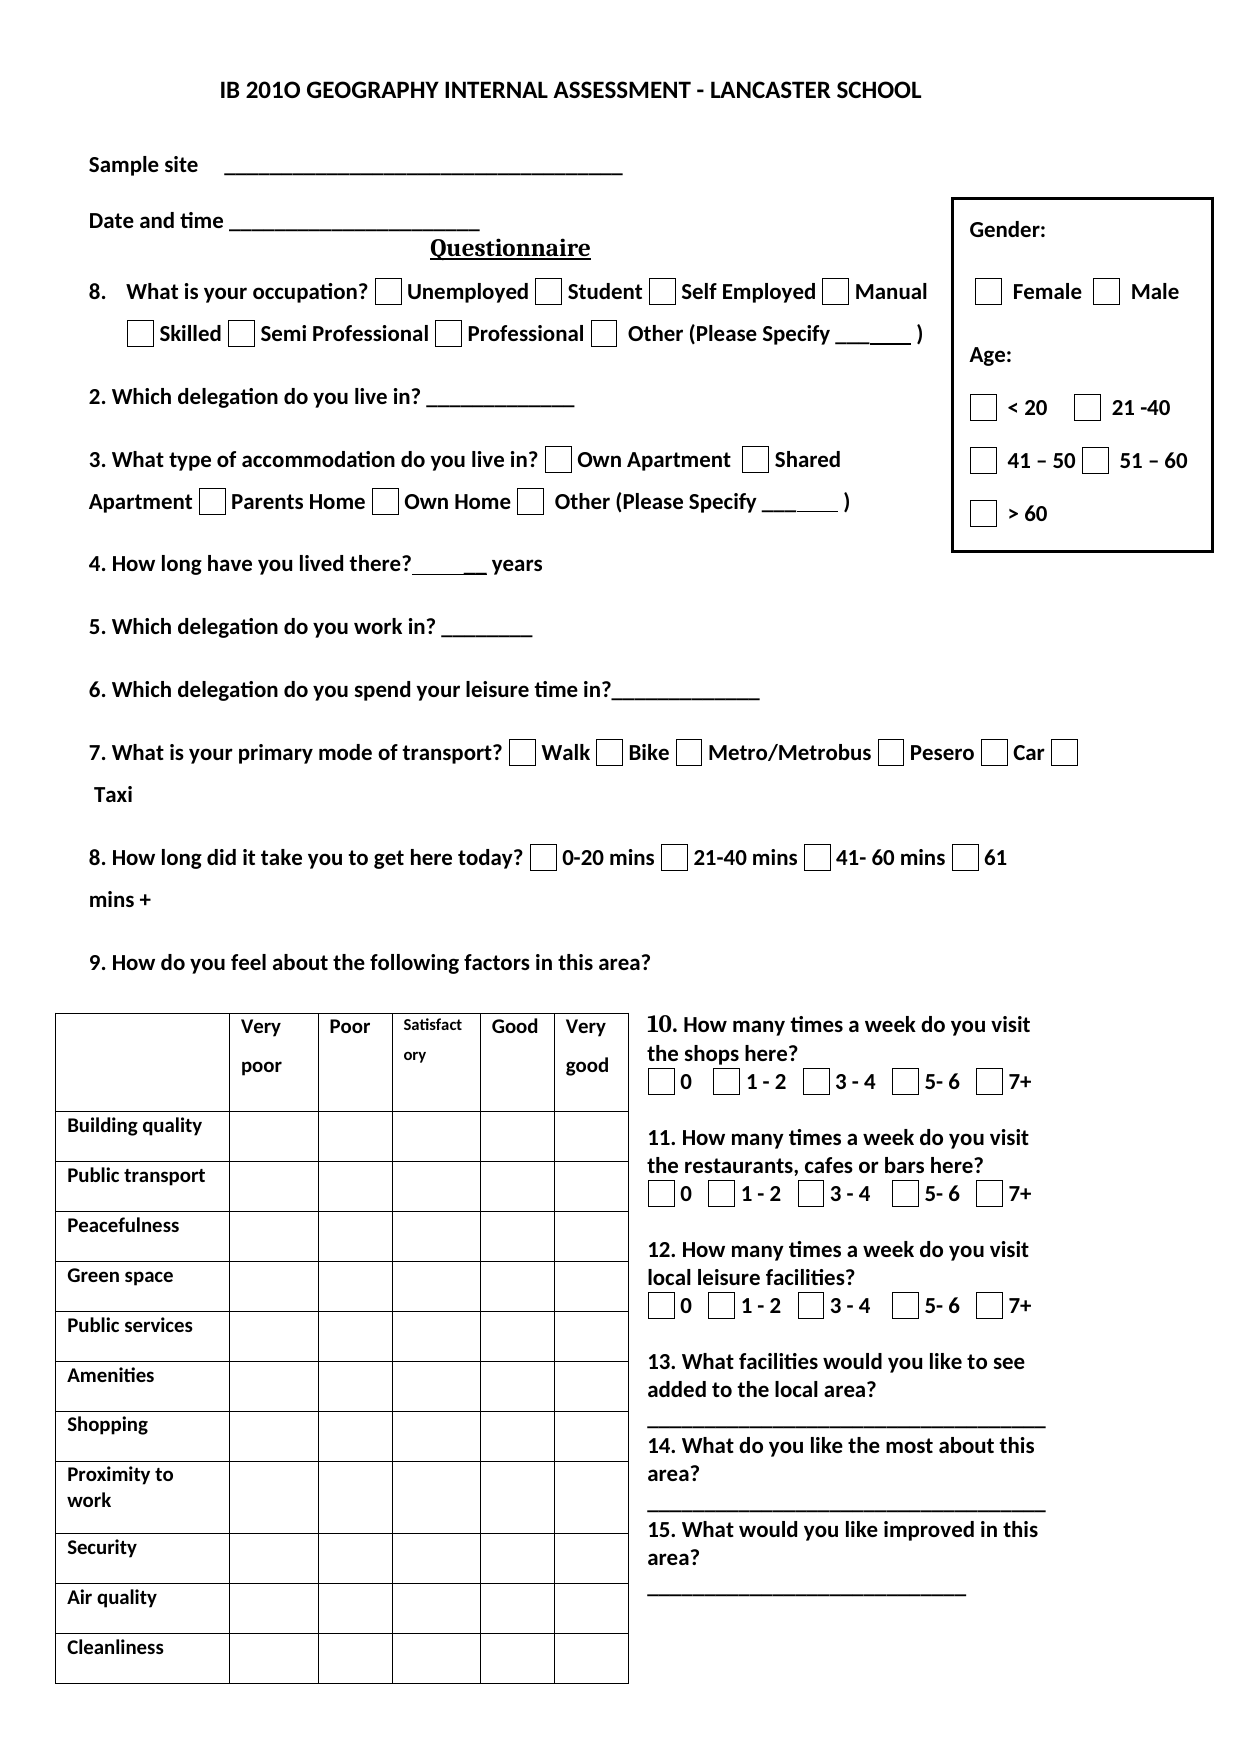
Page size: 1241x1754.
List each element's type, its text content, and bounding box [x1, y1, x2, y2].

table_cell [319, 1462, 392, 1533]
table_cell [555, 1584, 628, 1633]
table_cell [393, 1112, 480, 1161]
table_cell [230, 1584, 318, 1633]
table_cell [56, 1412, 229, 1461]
text 0 1 - 2 3 - 4 5- 6 7+ [629, 1179, 1053, 1207]
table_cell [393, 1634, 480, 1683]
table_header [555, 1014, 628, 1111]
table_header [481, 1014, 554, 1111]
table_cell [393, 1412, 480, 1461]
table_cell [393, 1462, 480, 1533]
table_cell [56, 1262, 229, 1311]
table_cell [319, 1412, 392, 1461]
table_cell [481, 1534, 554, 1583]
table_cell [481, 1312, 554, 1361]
text 14. What do you like the most about this area? [629, 1431, 1053, 1487]
text Questionnaire [954, 234, 1053, 263]
list 3. What type of accommodation do you live in? Own Apartment Shared Apartment Parents Home Own Home Other (Please Specify ___ ) [89, 445, 951, 515]
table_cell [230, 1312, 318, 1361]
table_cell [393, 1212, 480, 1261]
list 5. Which delegation do you work in? ________ [89, 612, 1053, 640]
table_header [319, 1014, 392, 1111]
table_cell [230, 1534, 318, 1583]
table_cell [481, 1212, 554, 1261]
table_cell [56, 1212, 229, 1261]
list 6. Which delegation do you spend your leisure time in?_____________ [89, 675, 1053, 703]
list 4. How long have you lived there? __ years [89, 549, 1053, 578]
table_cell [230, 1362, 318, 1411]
text 0 1 - 2 3 - 4 5- 6 7+ [629, 1067, 1053, 1095]
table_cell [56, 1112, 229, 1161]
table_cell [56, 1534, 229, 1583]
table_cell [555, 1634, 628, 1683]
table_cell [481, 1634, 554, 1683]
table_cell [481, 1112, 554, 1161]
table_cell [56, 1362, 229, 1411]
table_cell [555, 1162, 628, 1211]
text ___________________________________ [629, 1403, 1053, 1431]
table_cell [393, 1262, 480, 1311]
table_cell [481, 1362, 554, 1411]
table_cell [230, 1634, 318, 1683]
text 10. How many times a week do you visit the shops here? [89, 1010, 1053, 1067]
list 7. What is your primary mode of transport? Walk Bike Metro/Metrobus Pesero Car Taxi [89, 738, 1053, 808]
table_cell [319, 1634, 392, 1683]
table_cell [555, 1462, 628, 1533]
text ___________________________________ [629, 1487, 1053, 1516]
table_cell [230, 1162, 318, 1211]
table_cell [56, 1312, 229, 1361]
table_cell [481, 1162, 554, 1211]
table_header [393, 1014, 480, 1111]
list 8. How long did it take you to get here today? 0-20 mins 21-40 mins 41- 60 mins 61 mins + [89, 843, 1053, 913]
text ____________________________ [629, 1572, 1053, 1599]
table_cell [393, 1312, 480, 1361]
text Questionnaire [89, 234, 951, 263]
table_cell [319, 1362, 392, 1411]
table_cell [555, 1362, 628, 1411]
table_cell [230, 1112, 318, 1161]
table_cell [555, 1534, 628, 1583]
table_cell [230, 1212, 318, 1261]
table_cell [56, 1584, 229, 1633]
list What is your occupation? Unemployed Student Self Employed Manual Skilled Semi Professional Professional Other (Please Specify ___ ) [89, 277, 951, 347]
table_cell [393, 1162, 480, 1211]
text 12. How many times a week do you visit local leisure facilities? [629, 1235, 1053, 1291]
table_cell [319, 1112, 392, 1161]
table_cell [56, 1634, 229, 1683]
text 15. What would you like improved in this area? [629, 1516, 1053, 1572]
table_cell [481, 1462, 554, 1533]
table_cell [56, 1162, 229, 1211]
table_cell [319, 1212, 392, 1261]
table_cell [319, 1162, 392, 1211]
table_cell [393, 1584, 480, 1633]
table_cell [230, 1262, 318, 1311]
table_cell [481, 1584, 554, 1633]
text Date and time ______________________ [89, 206, 951, 234]
text 13. What facilities would you like to see added to the local area? [629, 1347, 1053, 1403]
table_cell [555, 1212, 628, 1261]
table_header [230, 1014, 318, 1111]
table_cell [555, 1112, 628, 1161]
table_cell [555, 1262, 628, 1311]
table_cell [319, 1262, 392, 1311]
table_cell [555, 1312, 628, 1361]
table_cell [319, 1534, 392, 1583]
list 2. Which delegation do you live in? _____________ [89, 382, 951, 410]
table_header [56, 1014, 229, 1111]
list 9. How do you feel about the following factors in this area? [89, 948, 1053, 976]
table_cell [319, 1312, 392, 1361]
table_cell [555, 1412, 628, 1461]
text Sample site ___________________________________ [89, 150, 1053, 178]
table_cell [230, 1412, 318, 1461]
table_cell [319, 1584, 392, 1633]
text 0 1 - 2 3 - 4 5- 6 7+ [629, 1291, 1053, 1319]
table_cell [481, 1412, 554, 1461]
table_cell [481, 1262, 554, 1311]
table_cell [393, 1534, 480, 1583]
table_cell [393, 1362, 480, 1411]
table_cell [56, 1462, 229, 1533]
text 11. How many times a week do you visit the restaurants, cafes or bars here? [629, 1123, 1053, 1179]
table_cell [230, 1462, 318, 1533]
text Date and time ______________________ [954, 206, 1053, 234]
